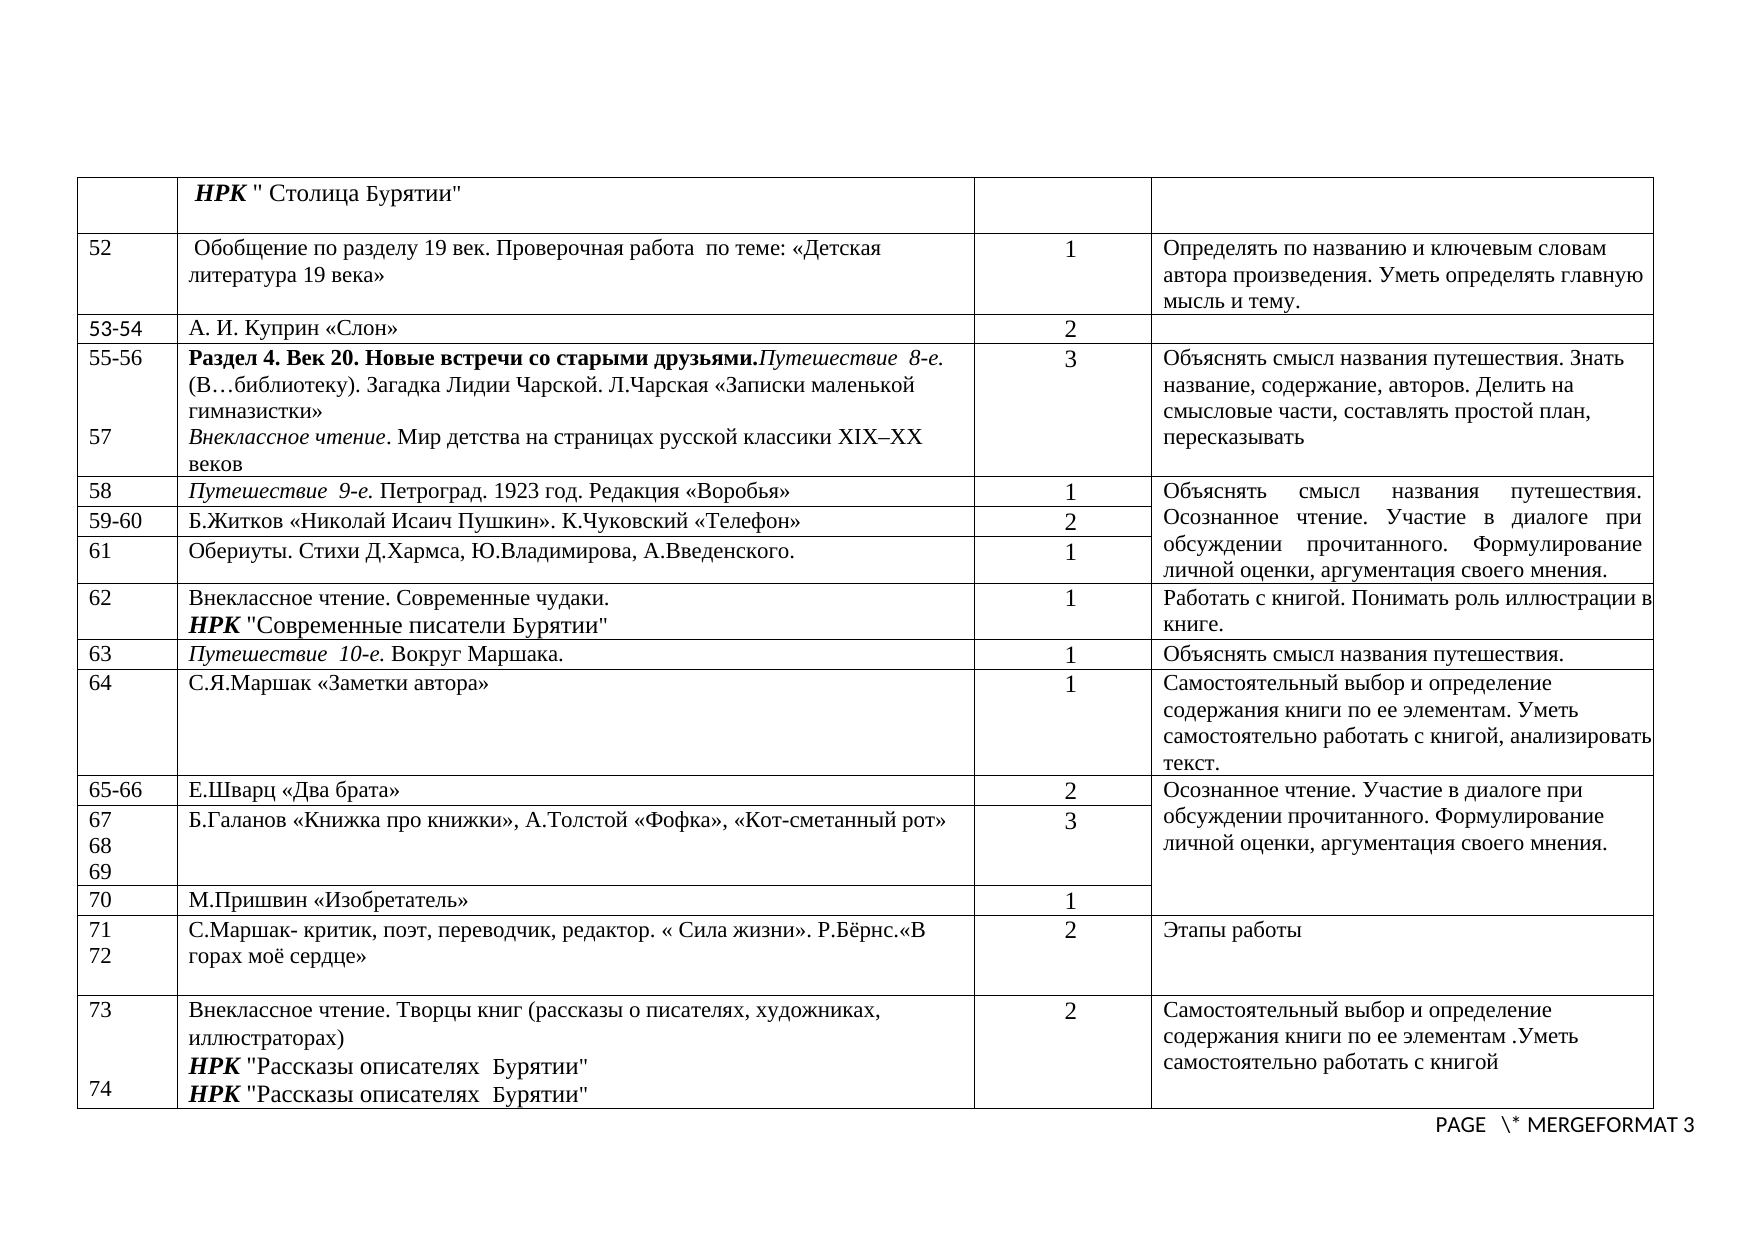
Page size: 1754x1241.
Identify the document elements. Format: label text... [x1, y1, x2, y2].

table_cell 1 [975, 234, 1151, 313]
table_cell 61 [78, 537, 177, 582]
table_cell Осознанное чтение. Участие в диалоге при обсуждении прочитанного. Формулирование личной оценки, аргументация своего мнения. [1152, 776, 1653, 914]
table_cell Б.Житков «Николай Исаич Пушкин». К.Чуковский «Телефон» [178, 507, 974, 536]
table_cell Путешествие 9-е. Петроград. 1923 год. Редакция «Воробья» [178, 477, 974, 506]
table_cell Б.Галанов «Книжка про книжки», А.Толстой «Фофка», «Кот-сметанный рот» [178, 806, 974, 885]
table_cell 1 [975, 584, 1151, 639]
table_cell Определять по названию и ключевым словам автора произведения. Уметь определять главную мысль и тему. [1152, 234, 1653, 313]
table_cell Объяснять смысл названия путешествия. [1152, 640, 1653, 668]
table_cell Самостоятельный выбор и определение содержания книги по ее элементам. Уметь самостоятельно работать с книгой, анализировать текст. [1152, 670, 1653, 775]
table_cell 2 [975, 916, 1151, 995]
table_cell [1152, 996, 1653, 1108]
table_cell 73 74 [78, 996, 177, 1108]
table_cell 3 [975, 344, 1151, 476]
table_cell С.Маршак- критик, поэт, переводчик, редактор. « Сила жизни». Р.Бёрнс.«В горах моё сердце» [178, 916, 974, 995]
table_cell 64 [78, 670, 177, 775]
table_cell 1 [975, 886, 1151, 914]
table_cell Этапы работы [1152, 916, 1653, 995]
table_cell Объяснять смысл названия путешествия. Осознанное чтение. Участие в диалоге при обсуждении прочитанного. Формулирование личной оценки, аргументация своего мнения. [1152, 477, 1653, 582]
table_cell 1 [975, 537, 1151, 582]
table_cell [1152, 315, 1653, 343]
table_cell Внеклассное чтение. Современные чудаки. НРК "Современные писатели Бурятии" [178, 584, 974, 639]
table_cell 58 [78, 477, 177, 506]
table_cell Обериуты. Стихи Д.Хармса, Ю.Владимирова, А.Введенского. [178, 537, 974, 582]
table_cell Е.Шварц «Два брата» [178, 776, 974, 805]
table_cell 63 [78, 640, 177, 668]
table_cell 1 [975, 670, 1151, 775]
table_cell 51 [78, 178, 177, 233]
table_cell Работать с книгой. Понимать роль иллюстрации в книге. [1152, 584, 1653, 639]
table_cell 55-56 57 [78, 344, 177, 476]
table_cell 62 [78, 584, 177, 639]
table_cell 2 [975, 315, 1151, 343]
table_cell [178, 178, 974, 233]
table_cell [178, 996, 974, 1108]
table_cell М.Пришвин «Изобретатель» [178, 886, 974, 914]
table_cell 70 [78, 886, 177, 914]
table_cell 2 [975, 507, 1151, 536]
table_cell А. И. Куприн «Слон» [178, 315, 974, 343]
table_cell Обобщение по разделу 19 век. Проверочная работа по теме: «Детская литература 19 века» [178, 234, 974, 313]
table_cell 2 [975, 776, 1151, 805]
table_cell 52 [78, 234, 177, 313]
table_cell Путешествие 10-е. Вокруг Маршака. [178, 640, 974, 668]
table_cell 2 [975, 996, 1151, 1108]
table_cell 1 [975, 640, 1151, 668]
table_cell 67 68 69 [78, 806, 177, 885]
table_cell 65-66 [78, 776, 177, 805]
table_cell 53-54 [78, 315, 177, 343]
table_cell С.Я.Маршак «Заметки автора» [178, 670, 974, 775]
table_cell Объяснять смысл названия путешествия. Знать название, содержание, авторов. Делить на смысловые части, составлять простой план, пересказывать [1152, 344, 1653, 476]
table_cell 59-60 [78, 507, 177, 536]
table_cell 1 [975, 178, 1151, 233]
table_cell Раздел 4. Век 20. Новые встречи со старыми друзьями.Путешествие 8-е. (В…библиотеку). Загадка Лидии Чарской. Л.Чарская «Записки маленькой гимназистки» Внеклассное чтение. Мир детства на страницах русской классики ХIХ–ХХ веков [178, 344, 974, 476]
table_cell 71 72 [78, 916, 177, 995]
table_cell 1 [975, 477, 1151, 506]
table_cell 3 [975, 806, 1151, 885]
